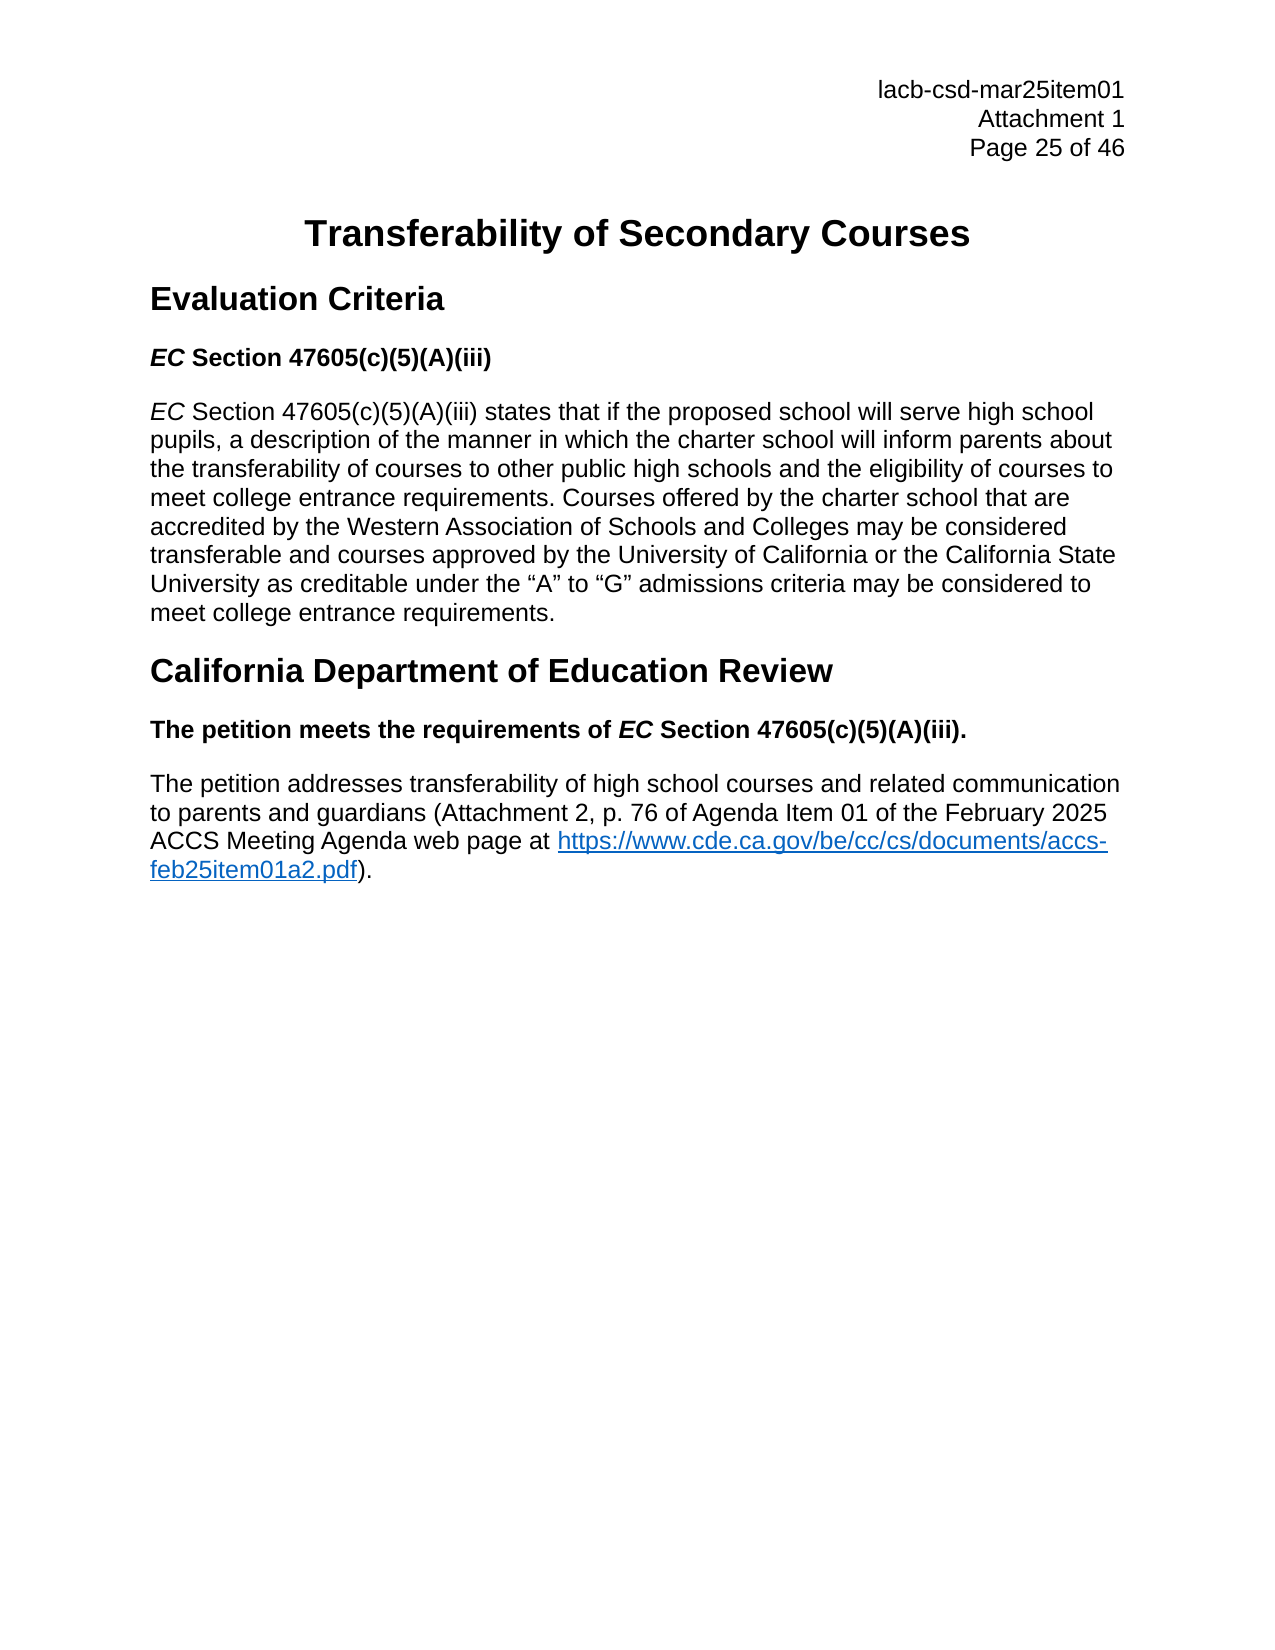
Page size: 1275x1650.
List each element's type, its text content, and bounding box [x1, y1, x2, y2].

text The petition meets the requirements of EC Section 47605(c)(5)(A)(iii). [150, 715, 1125, 744]
subtitle Evaluation Criteria [150, 279, 1125, 318]
text EC Section 47605(c)(5)(A)(iii) states that if the proposed school will serve high school pupils, a description of the manner in which the charter school will inform parents about the transferability of courses to other public high schools and the eligibility of courses to meet college entrance requirements. Courses offered by the charter school that are accredited by the Western Association of Schools and Colleges may be considered transferable and courses approved by the University of California or the California State University as creditable under the “A” to “G” admissions criteria may be considered to meet college entrance requirements. [150, 397, 1125, 627]
text EC Section 47605(c)(5)(A)(iii) [150, 343, 1125, 372]
subtitle California Department of Education Review [150, 652, 1125, 690]
subtitle Transferability of Secondary Courses [150, 211, 1125, 254]
text The petition addresses transferability of high school courses and related communication to parents and guardians (Attachment 2, p. 76 of Agenda Item 01 of the February 2025 ACCS Meeting Agenda web page at https://www.cde.ca.gov/be/cc/cs/documents/accs-feb25item01a2.pdf). [150, 769, 1125, 884]
